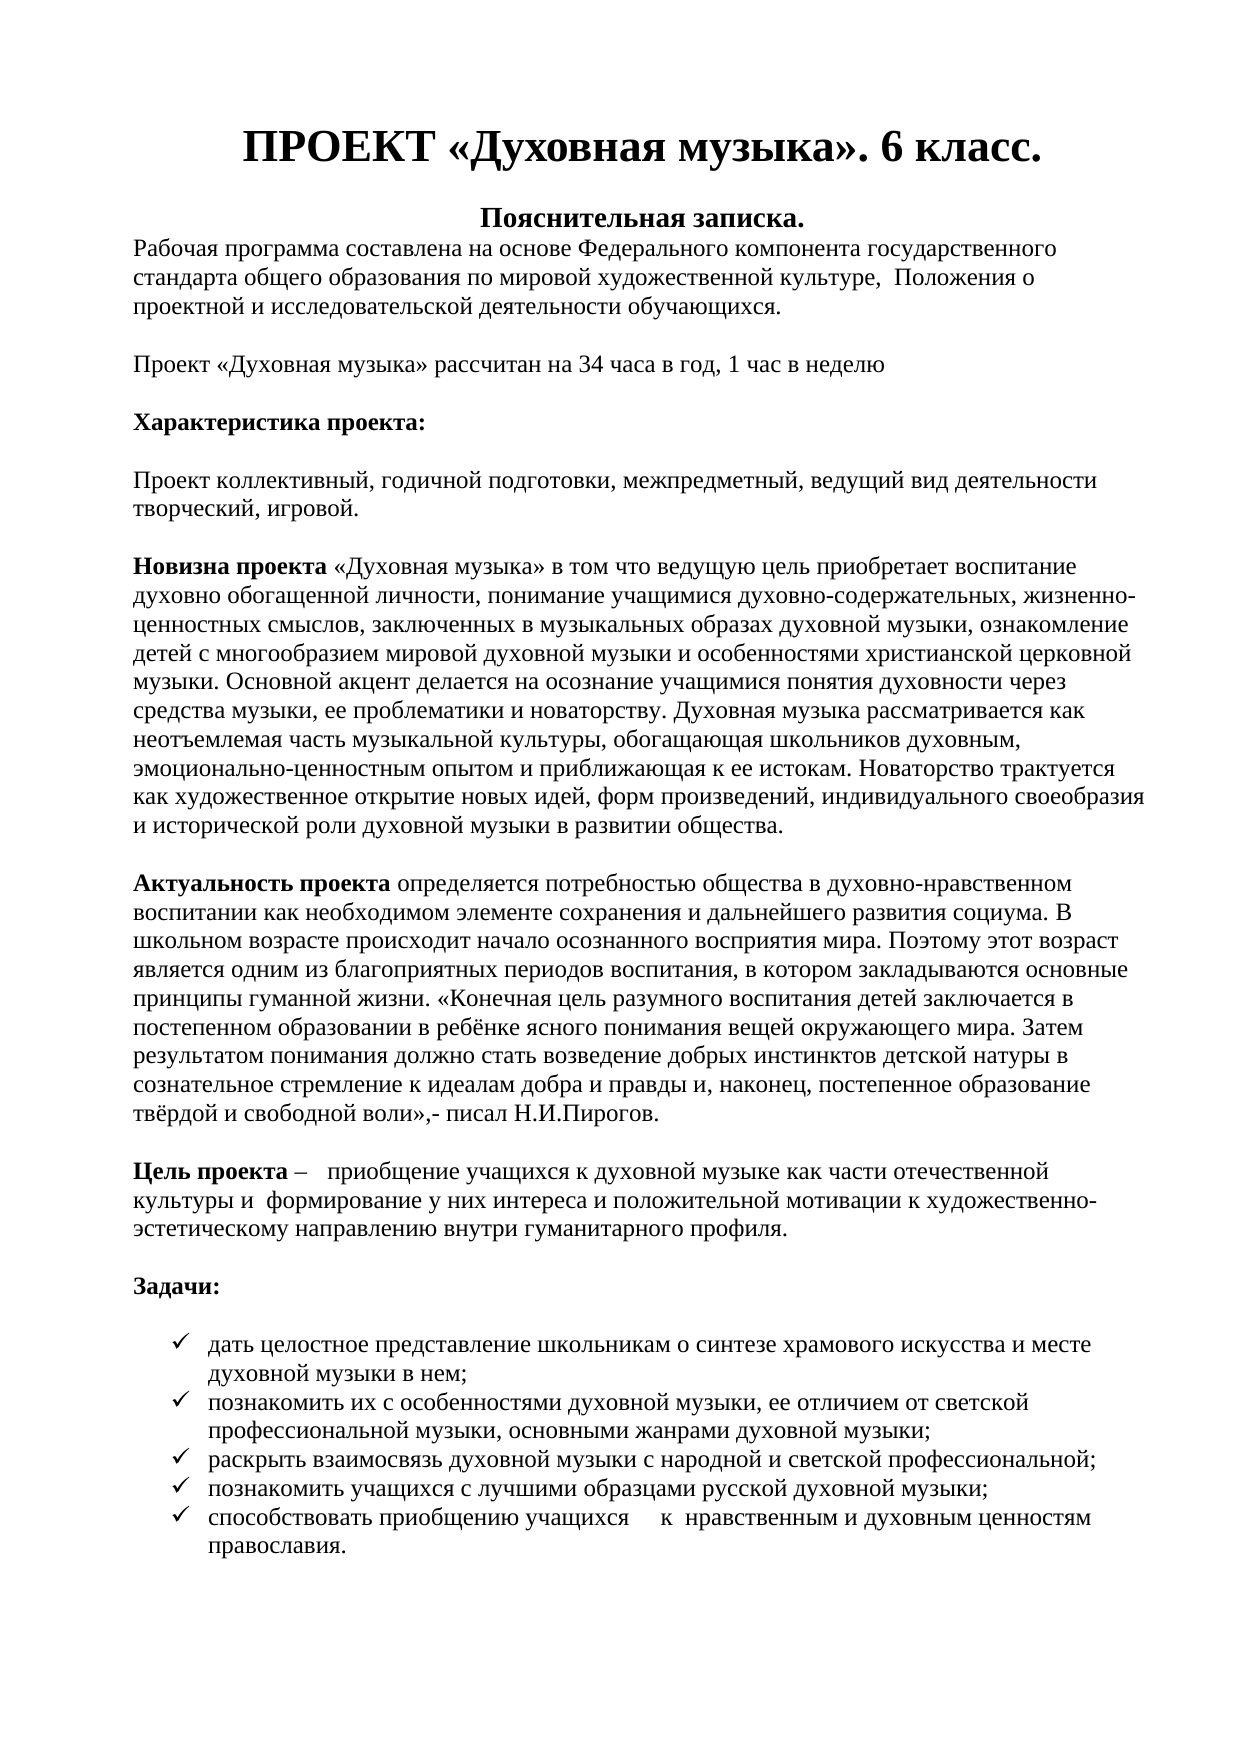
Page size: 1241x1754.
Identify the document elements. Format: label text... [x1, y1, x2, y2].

text Проект «Духовная музыка» рассчитан на 34 часа в год, 1 час в неделю [133, 349, 1152, 378]
text Характеристика проекта: [133, 407, 1152, 436]
text Задачи: [133, 1271, 1152, 1300]
list познакомить их с особенностями духовной музыки, ее отличием от светской профессиональной музыки, основными жанрами духовной музыки; [170, 1387, 1152, 1444]
text Проект коллективный, годичной подготовки, межпредметный, ведущий вид деятельности творческий, игровой. [133, 465, 1152, 522]
list дать целостное представление школьникам о синтезе храмового искусства и месте духовной музыки в нем; [170, 1329, 1152, 1387]
text Актуальность проекта определяется потребностью общества в духовно-нравственном воспитании как необходимом элементе сохранения и дальнейшего развития социума. В школьном возрасте происходит начало осознанного восприятия мира. Поэтому этот возраст является одним из благоприятных периодов воспитания, в котором закладываются основные принципы гуманной жизни. «Конечная цель разумного воспитания детей заключается в постепенном образовании в ребёнке ясного понимания вещей окружающего мира. Затем результатом понимания должно стать возведение добрых инстинктов детской натуры в сознательное стремление к идеалам добра и правды и, наконец, постепенное образование твёрдой и свободной воли»,- писал Н.И.Пирогов. [133, 868, 1152, 1127]
text ПРОЕКТ «Духовная музыка». 6 класс. [133, 118, 1152, 171]
list познакомить учащихся с лучшими образцами русской духовной музыки; [170, 1473, 1152, 1502]
text Пояснительная записка. [133, 200, 1152, 233]
text Рабочая программа составлена на основе Федерального компонента государственного стандарта общего образования по мировой художественной культуре, Положения о проектной и исследовательской деятельности обучающихся. [133, 233, 1152, 320]
text Цель проекта – приобщение учащихся к духовной музыке как части отечественной культуры и формирование у них интереса и положительной мотивации к художественно-эстетическому направлению внутри гуманитарного профиля. [133, 1156, 1152, 1242]
list способствовать приобщению учащихся к нравственным и духовным ценностям православия. [170, 1502, 1152, 1559]
text Новизна проекта «Духовная музыка» в том что ведущую цель приобретает воспитание духовно обогащенной личности, понимание учащимися духовно-содержательных, жизненно-ценностных смыслов, заключенных в музыкальных образах духовной музыки, ознакомление детей с многообразием мировой духовной музыки и особенностями христианской церковной музыки. Основной акцент делается на осознание учащимися понятия духовности через средства музыки, ее проблематики и новаторству. Духовная музыка рассматривается как неотъемлемая часть музыкальной культуры, обогащающая школьников духовным, эмоционально-ценностным опытом и приближающая к ее истокам. Новаторство трактуется как художественное открытие новых идей, форм произведений, индивидуального своеобразия и исторической роли духовной музыки в развитии общества. [133, 551, 1152, 839]
list раскрыть взаимосвязь духовной музыки с народной и светской профессиональной; [170, 1444, 1152, 1473]
